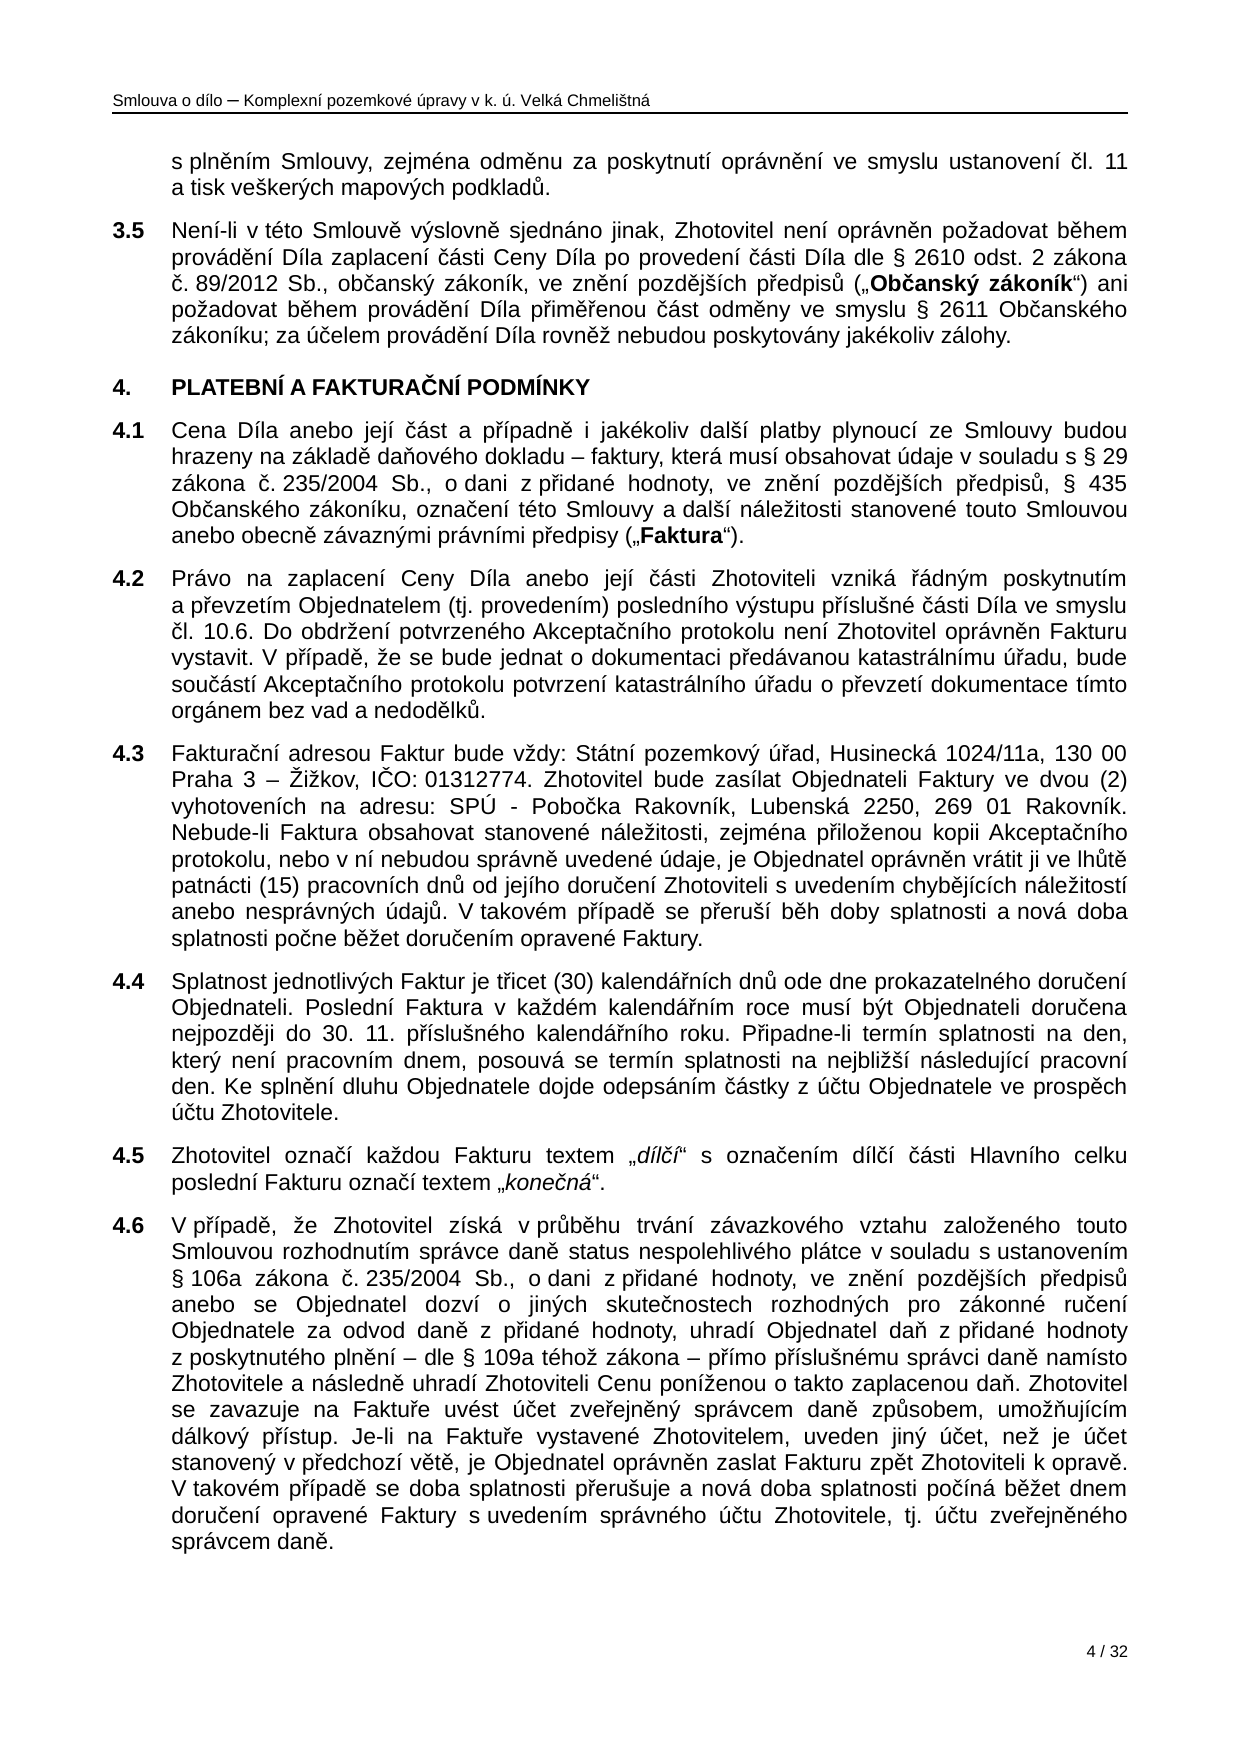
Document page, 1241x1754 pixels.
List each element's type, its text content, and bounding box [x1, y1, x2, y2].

text V případě, že Zhotovitel získá v průběhu trvání závazkového vztahu založeného touto Smlouvou rozhodnutím správce daně status nespolehlivého plátce v souladu s ustanovením § 106a zákona č. 235/2004 Sb., o dani z přidané hodnoty, ve znění pozdějších předpisů anebo se Objednatel dozví o jiných skutečnostech rozhodných pro zákonné ručení Objednatele za odvod daně z přidané hodnoty, uhradí Objednatel daň z přidané hodnoty z poskytnutého plnění – dle § 109a téhož zákona – přímo příslušnému správci daně namísto Zhotovitele a následně uhradí Zhotoviteli Cenu poníženou o takto zaplacenou daň. Zhotovitel se zavazuje na Faktuře uvést účet zveřejněný správcem daně způsobem, umožňujícím dálkový přístup. Je-li na Faktuře vystavené Zhotovitelem, uveden jiný účet, než je účet stanovený v předchozí větě, je Objednatel oprávněn zaslat Fakturu zpět Zhotoviteli k opravě. V takovém případě se doba splatnosti přerušuje a nová doba splatnosti počíná běžet dnem doručení opravené Faktury s uvedením správného účtu Zhotovitele, tj. účtu zveřejněného správcem daně. [112, 1212, 1128, 1554]
text Platební a fakturační podmínky [112, 374, 1128, 400]
text Splatnost jednotlivých Faktur je třicet (30) kalendářních dnů ode dne prokazatelného doručení Objednateli. Poslední Faktura v každém kalendářním roce musí být Objednateli doručena nejpozději do 30. 11. příslušného kalendářního roku. Připadne-li termín splatnosti na den, který není pracovním dnem, posouvá se termín splatnosti na nejbližší následující pracovní den. Ke splnění dluhu Objednatele dojde odepsáním částky z účtu Objednatele ve prospěch účtu Zhotovitele. [112, 968, 1128, 1126]
text Fakturační adresou Faktur bude vždy: Státní pozemkový úřad, Husinecká 1024/11a, 130 00 Praha 3 – Žižkov, IČO: 01312774. Zhotovitel bude zasílat Objednateli Faktury ve dvou (2) vyhotoveních na adresu: SPÚ - Pobočka Rakovník, Lubenská 2250, 269 01 Rakovník. Nebude-li Faktura obsahovat stanovené náležitosti, zejména přiloženou kopii Akceptačního protokolu, nebo v ní nebudou správně uvedené údaje, je Objednatel oprávněn vrátit ji ve lhůtě patnácti (15) pracovních dnů od jejího doručení Zhotoviteli s uvedením chybějících náležitostí anebo nesprávných údajů. V takovém případě se přeruší běh doby splatnosti a nová doba splatnosti počne běžet doručením opravené Faktury. [112, 740, 1128, 951]
text Právo na zaplacení Ceny Díla anebo její části Zhotoviteli vzniká řádným poskytnutím a převzetím Objednatelem (tj. provedením) posledního výstupu příslušné části Díla ve smyslu čl. 10.6. Do obdržení potvrzeného Akceptačního protokolu není Zhotovitel oprávněn Fakturu vystavit. V případě, že se bude jednat o dokumentaci předávanou katastrálnímu úřadu, bude součástí Akceptačního protokolu potvrzení katastrálního úřadu o převzetí dokumentace tímto orgánem bez vad a nedodělků. [112, 565, 1128, 723]
text Není-li v této Smlouvě výslovně sjednáno jinak, Zhotovitel není oprávněn požadovat během provádění Díla zaplacení části Ceny Díla po provedení části Díla dle § 2610 odst. 2 zákona č. 89/2012 Sb., občanský zákoník, ve znění pozdějších předpisů („Občanský zákoník“) ani požadovat během provádění Díla přiměřenou část odměny ve smyslu § 2611 Občanského zákoníku; za účelem provádění Díla rovněž nebudou poskytovány jakékoliv zálohy. [112, 217, 1128, 349]
text Cena Díla anebo její část a případně i jakékoliv další platby plynoucí ze Smlouvy budou hrazeny na základě daňového dokladu – faktury, která musí obsahovat údaje v souladu s § 29 zákona č. 235/2004 Sb., o dani z přidané hodnoty, ve znění pozdějších předpisů, § 435 Občanského zákoníku, označení této Smlouvy a další náležitosti stanovené touto Smlouvou anebo obecně závaznými právními předpisy („Faktura“). [112, 417, 1128, 549]
text Zhotovitel označí každou Fakturu textem „dílčí“ s označením dílčí části Hlavního celku poslední Fakturu označí textem „konečná“. [112, 1142, 1128, 1195]
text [112, 148, 1128, 200]
